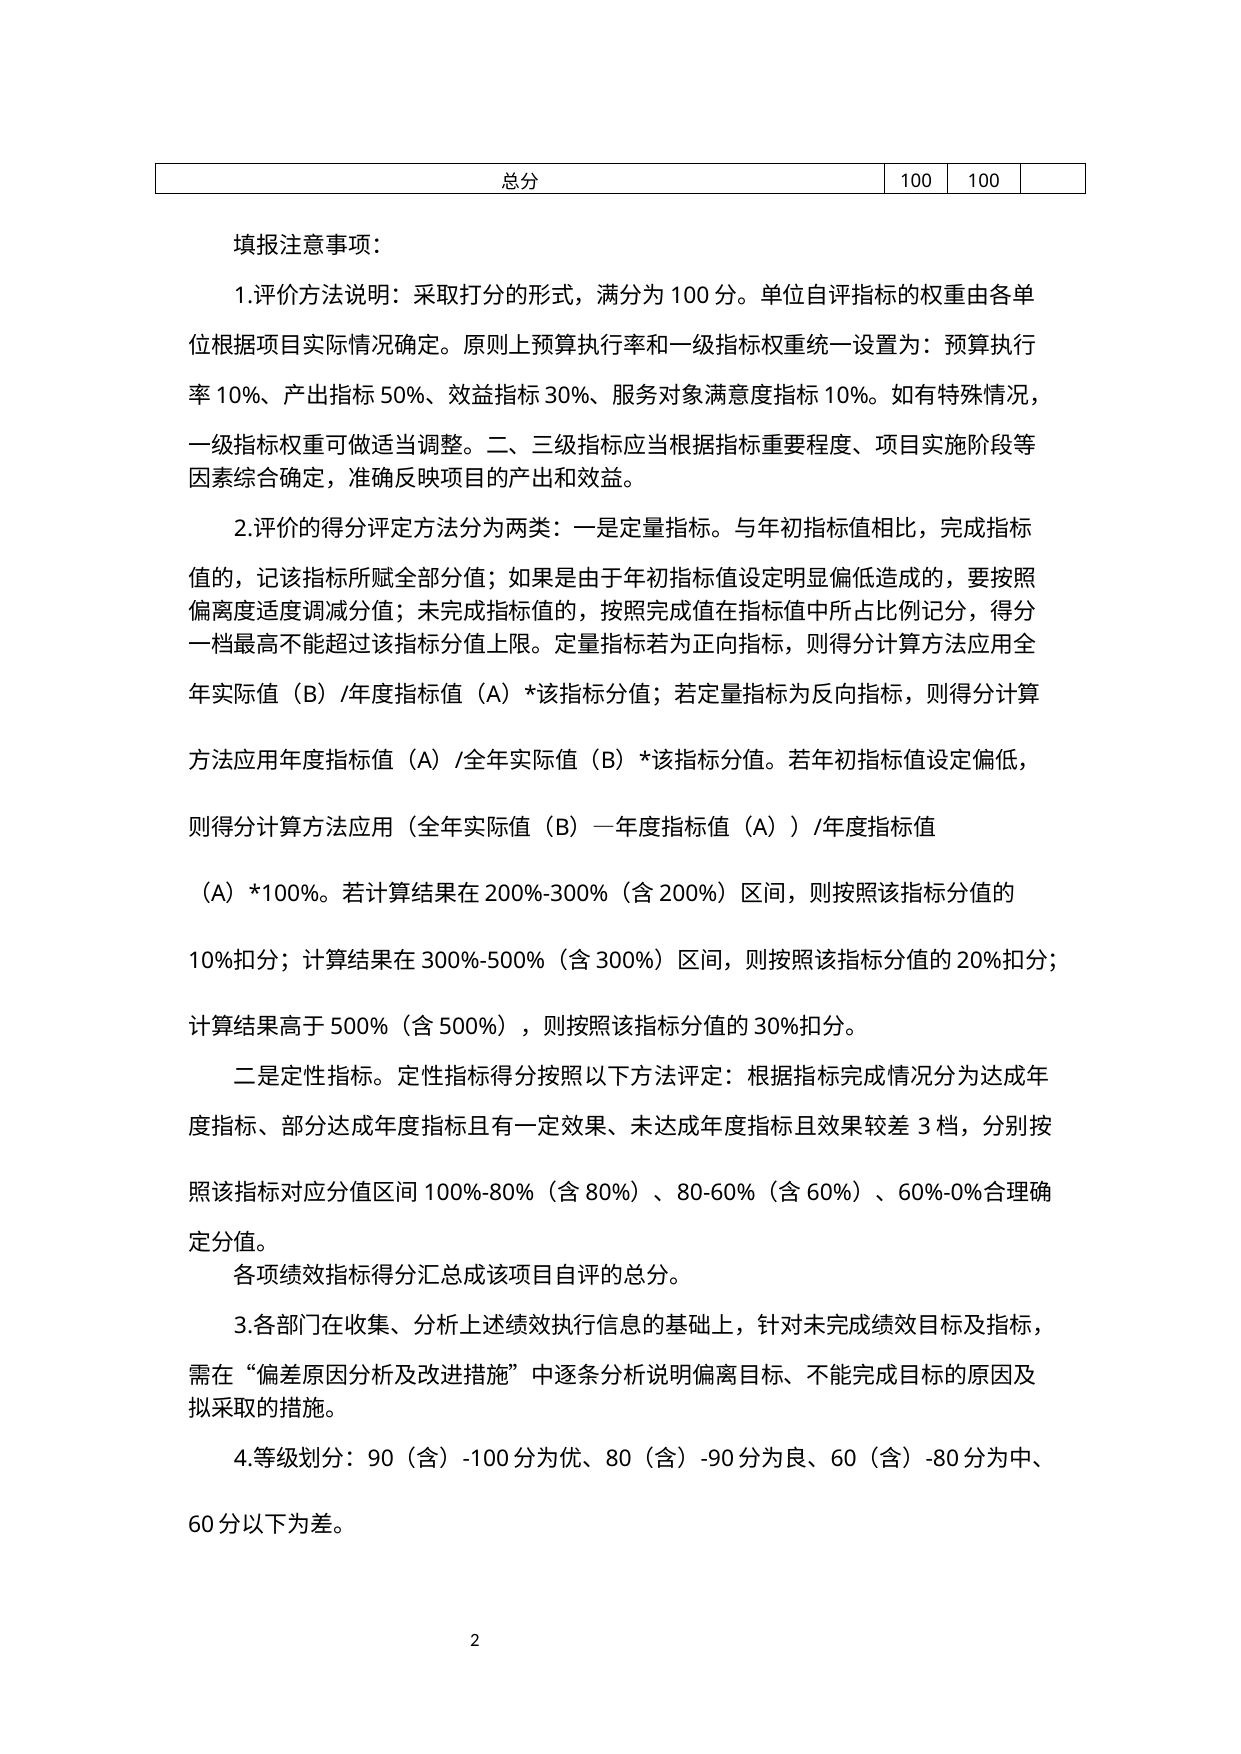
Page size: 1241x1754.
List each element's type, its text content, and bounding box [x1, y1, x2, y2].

list 4.等级划分：90（含）-100分为优、80（含）-90分为良、60（含）-80分为中、60分以下为差。 [188, 1423, 1052, 1556]
table_cell 100 [948, 164, 1020, 193]
list 3.各部门在收集、分析上述绩效执行信息的基础上，针对未完成绩效目标及指标，需在“偏差原因分析及改进措施”中逐条分析说明偏离目标、不能完成目标的原因及拟采取的措施。 [188, 1290, 1052, 1423]
table_cell 100 [885, 164, 947, 193]
table_cell [1021, 164, 1085, 193]
text 二是定性指标。定性指标得分按照以下方法评定：根据指标完成情况分为达成年度指标、部分达成年度指标且有一定效果、未达成年度指标且效果较差3档，分别按照该指标对应分值区间100%-80%（含80%）、80-60%（含60%）、60%-0%合理确定分值。 [188, 1058, 1052, 1257]
list 2.评价的得分评定方法分为两类：一是定量指标。与年初指标值相比，完成指标值的，记该指标所赋全部分值；如果是由于年初指标值设定明显偏低造成的，要按照偏离度适度调减分值；未完成指标值的，按照完成值在指标值中所占比例记分，得分一档最高不能超过该指标分值上限。定量指标若为正向指标，则得分计算方法应用全年实际值（B）/年度指标值（A）*该指标分值；若定量指标为反向指标，则得分计算方法应用年度指标值（A）/全年实际值（B）*该指标分值。若年初指标值设定偏低，则得分计算方法应用（全年实际值（B）—年度指标值（A））/年度指标值（A）*100%。若计算结果在200%-300%（含200%）区间，则按照该指标分值的10%扣分；计算结果在300%-500%（含300%）区间，则按照该指标分值的20%扣分；计算结果高于500%（含500%），则按照该指标分值的30%扣分。 [188, 493, 1052, 1058]
text 1.评价方法说明：采取打分的形式，满分为100分。单位自评指标的权重由各单位根据项目实际情况确定。原则上预算执行率和一级指标权重统一设置为：预算执行率10%、产出指标50%、效益指标30%、服务对象满意度指标10%。如有特殊情况，一级指标权重可做适当调整。二、三级指标应当根据指标重要程度、项目实施阶段等因素综合确定，准确反映项目的产出和效益。 [188, 260, 1052, 493]
table_cell 总分 [156, 164, 884, 193]
text 填报注意事项： [188, 227, 1052, 260]
text 各项绩效指标得分汇总成该项目自评的总分。 [188, 1257, 1052, 1290]
